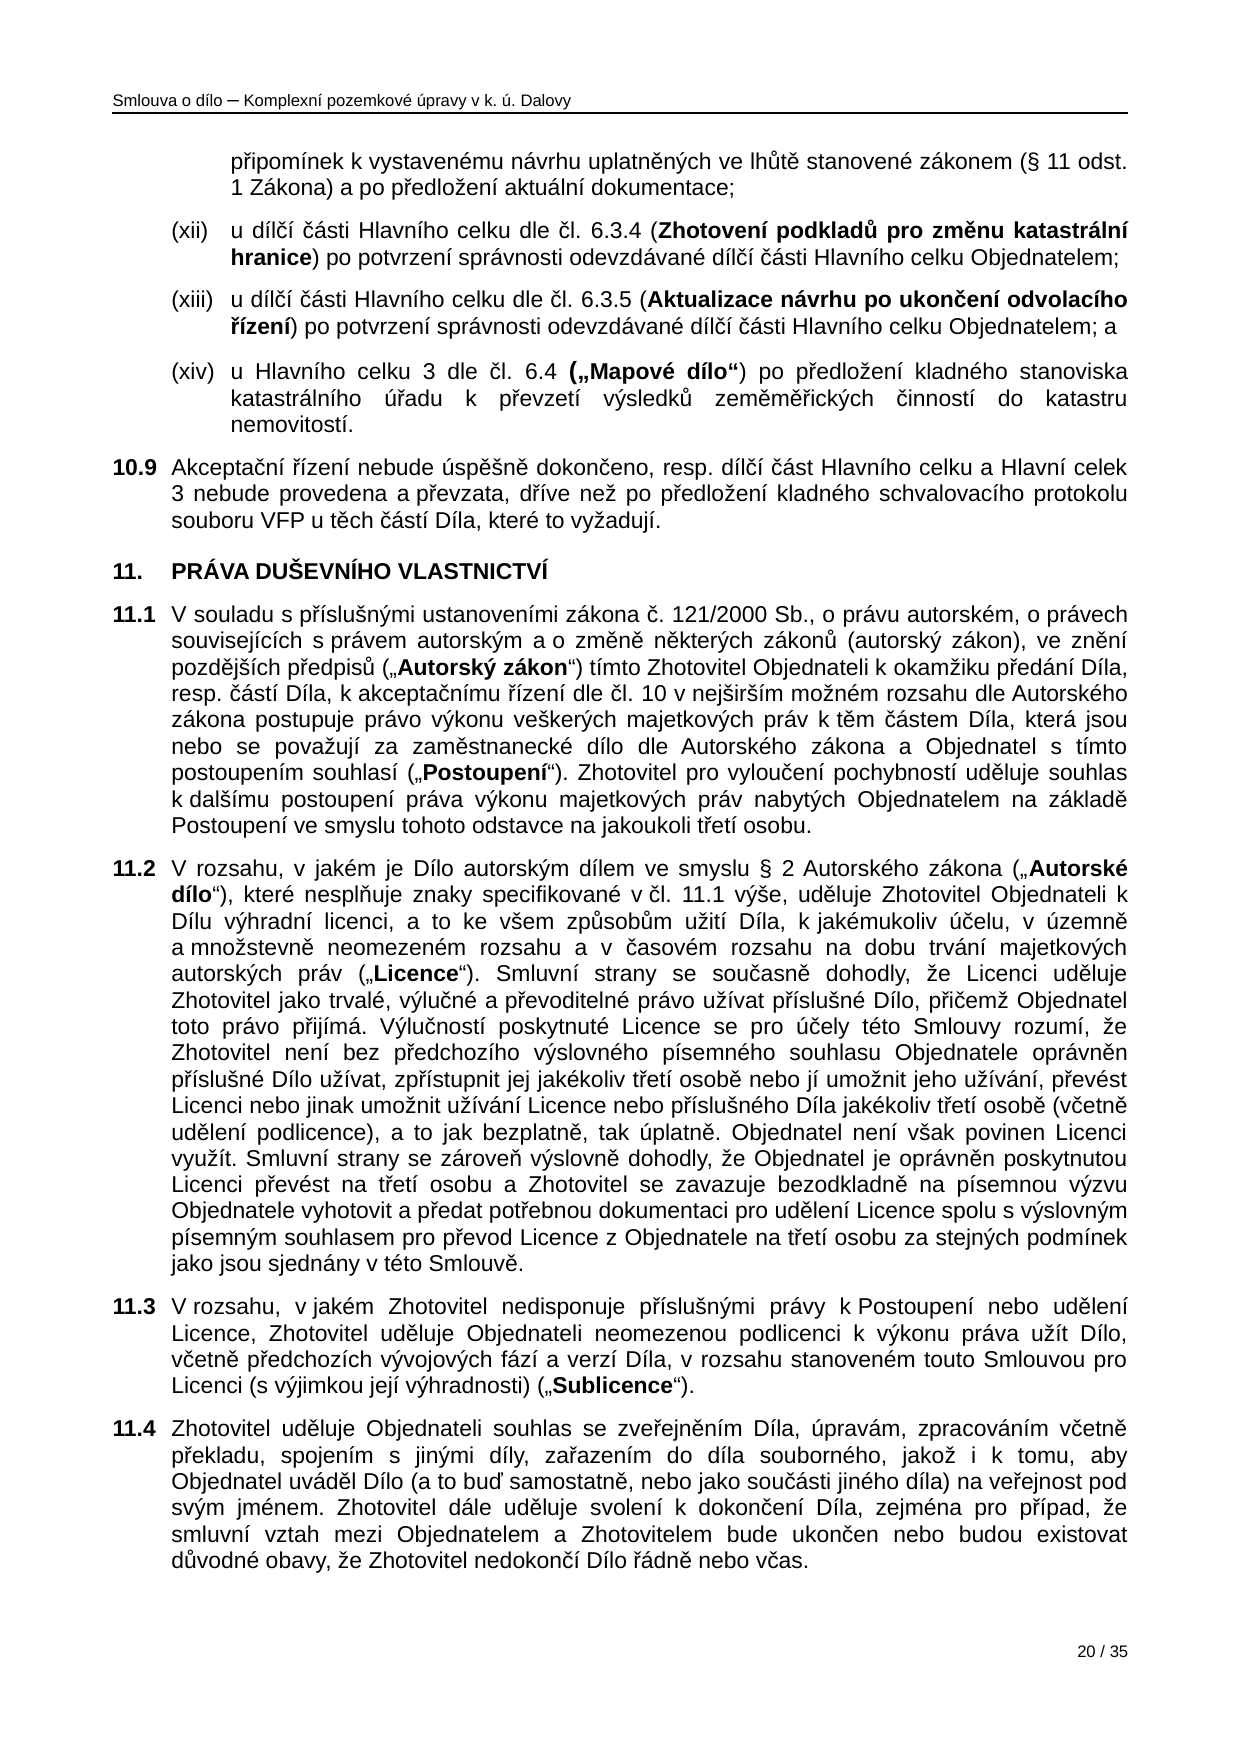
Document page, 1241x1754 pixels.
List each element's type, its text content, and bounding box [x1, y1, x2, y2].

text V rozsahu, v jakém je Dílo autorským dílem ve smyslu § 2 Autorského zákona („Autorské dílo“), které nesplňuje znaky specifikované v čl. 11.1 výše, uděluje Zhotovitel Objednateli k Dílu výhradní licenci, a to ke všem způsobům užití Díla, k jakémukoliv účelu, v územně a množstevně neomezeném rozsahu a v časovém rozsahu na dobu trvání majetkových autorských práv („Licence“). Smluvní strany se současně dohodly, že Licenci uděluje Zhotovitel jako trvalé, výlučné a převoditelné právo užívat příslušné Dílo, přičemž Objednatel toto právo přijímá. Výlučností poskytnuté Licence se pro účely této Smlouvy rozumí, že Zhotovitel není bez předchozího výslovného písemného souhlasu Objednatele oprávněn příslušné Dílo užívat, zpřístupnit jej jakékoliv třetí osobě nebo jí umožnit jeho užívání, převést Licenci nebo jinak umožnit užívání Licence nebo příslušného Díla jakékoliv třetí osobě (včetně udělení podlicence), a to jak bezplatně, tak úplatně. Objednatel není však povinen Licenci využít. Smluvní strany se zároveň výslovně dohodly, že Objednatel je oprávněn poskytnutou Licenci převést na třetí osobu a Zhotovitel se zavazuje bezodkladně na písemnou výzvu Objednatele vyhotovit a předat potřebnou dokumentaci pro udělení Licence spolu s výslovným písemným souhlasem pro převod Licence z Objednatele na třetí osobu za stejných podmínek jako jsou sjednány v této Smlouvě. [112, 855, 1128, 1277]
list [171, 148, 1128, 200]
text V rozsahu, v jakém Zhotovitel nedisponuje příslušnými právy k Postoupení nebo udělení Licence, Zhotovitel uděluje Objednateli neomezenou podlicenci k výkonu práva užít Dílo, včetně předchozích vývojových fází a verzí Díla, v rozsahu stanoveném touto Smlouvou pro Licenci (s výjimkou její výhradnosti) („Sublicence“). [112, 1293, 1128, 1399]
text Akceptační řízení nebude úspěšně dokončeno, resp. dílčí část Hlavního celku a Hlavní celek 3 nebude provedena a převzata, dříve než po předložení kladného schvalovacího protokolu souboru VFP u těch částí Díla, které to vyžadují. [112, 454, 1128, 533]
text Práva duševního vlastnictví [112, 558, 1128, 584]
list u Hlavního celku 3 dle čl. 6.4 („Mapové dílo“) po předložení kladného stanoviska katastrálního úřadu k převzetí výsledků zeměměřických činností do katastru nemovitostí. [171, 356, 1128, 437]
text V souladu s příslušnými ustanoveními zákona č. 121/2000 Sb., o právu autorském, o právech souvisejících s právem autorským a o změně některých zákonů (autorský zákon), ve znění pozdějších předpisů („Autorský zákon“) tímto Zhotovitel Objednateli k okamžiku předání Díla, resp. částí Díla, k akceptačnímu řízení dle čl. 10 v nejširším možném rozsahu dle Autorského zákona postupuje právo výkonu veškerých majetkových práv k těm částem Díla, která jsou nebo se považují za zaměstnanecké dílo dle Autorského zákona a Objednatel s tímto postoupením souhlasí („Postoupení“). Zhotovitel pro vyloučení pochybností uděluje souhlas k dalšímu postoupení práva výkonu majetkových práv nabytých Objednatelem na základě Postoupení ve smyslu tohoto odstavce na jakoukoli třetí osobu. [112, 601, 1128, 838]
text Zhotovitel uděluje Objednateli souhlas se zveřejněním Díla, úpravám, zpracováním včetně překladu, spojením s jinými díly, zařazením do díla souborného, jakož i k tomu, aby Objednatel uváděl Dílo (a to buď samostatně, nebo jako součásti jiného díla) na veřejnost pod svým jménem. Zhotovitel dále uděluje svolení k dokončení Díla, zejména pro případ, že smluvní vztah mezi Objednatelem a Zhotovitelem bude ukončen nebo budou existovat důvodné obavy, že Zhotovitel nedokončí Dílo řádně nebo včas. [112, 1415, 1128, 1573]
list u dílčí části Hlavního celku dle čl. 6.3.4 (Zhotovení podkladů pro změnu katastrální hranice) po potvrzení správnosti odevzdávané dílčí části Hlavního celku Objednatelem; [171, 217, 1128, 270]
list u dílčí části Hlavního celku dle čl. 6.3.5 (Aktualizace návrhu po ukončení odvolacího řízení) po potvrzení správnosti odevzdávané dílčí části Hlavního celku Objednatelem; a [171, 286, 1128, 339]
